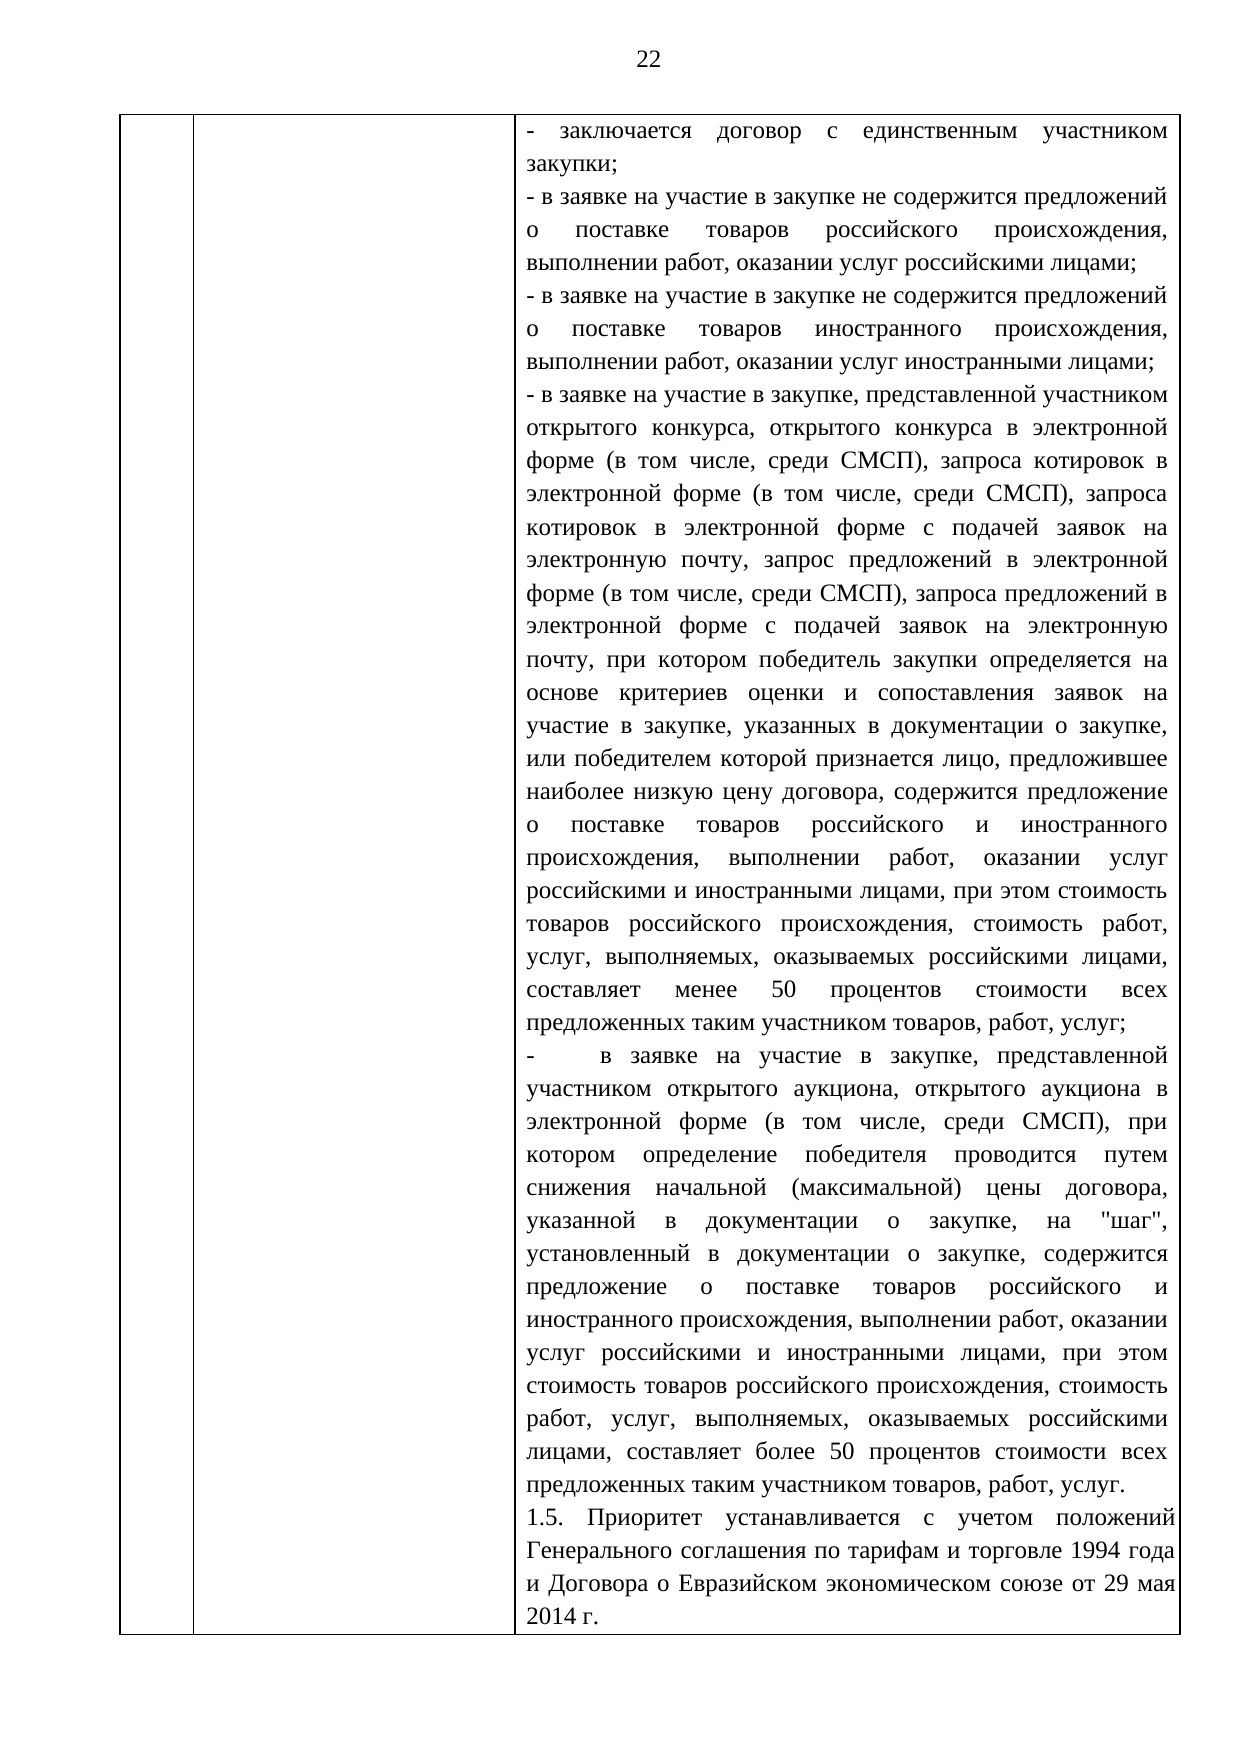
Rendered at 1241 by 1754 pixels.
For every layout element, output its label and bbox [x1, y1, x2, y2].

table_cell [516, 115, 1179, 1634]
table_cell [194, 115, 514, 1634]
table_cell [121, 115, 193, 1634]
